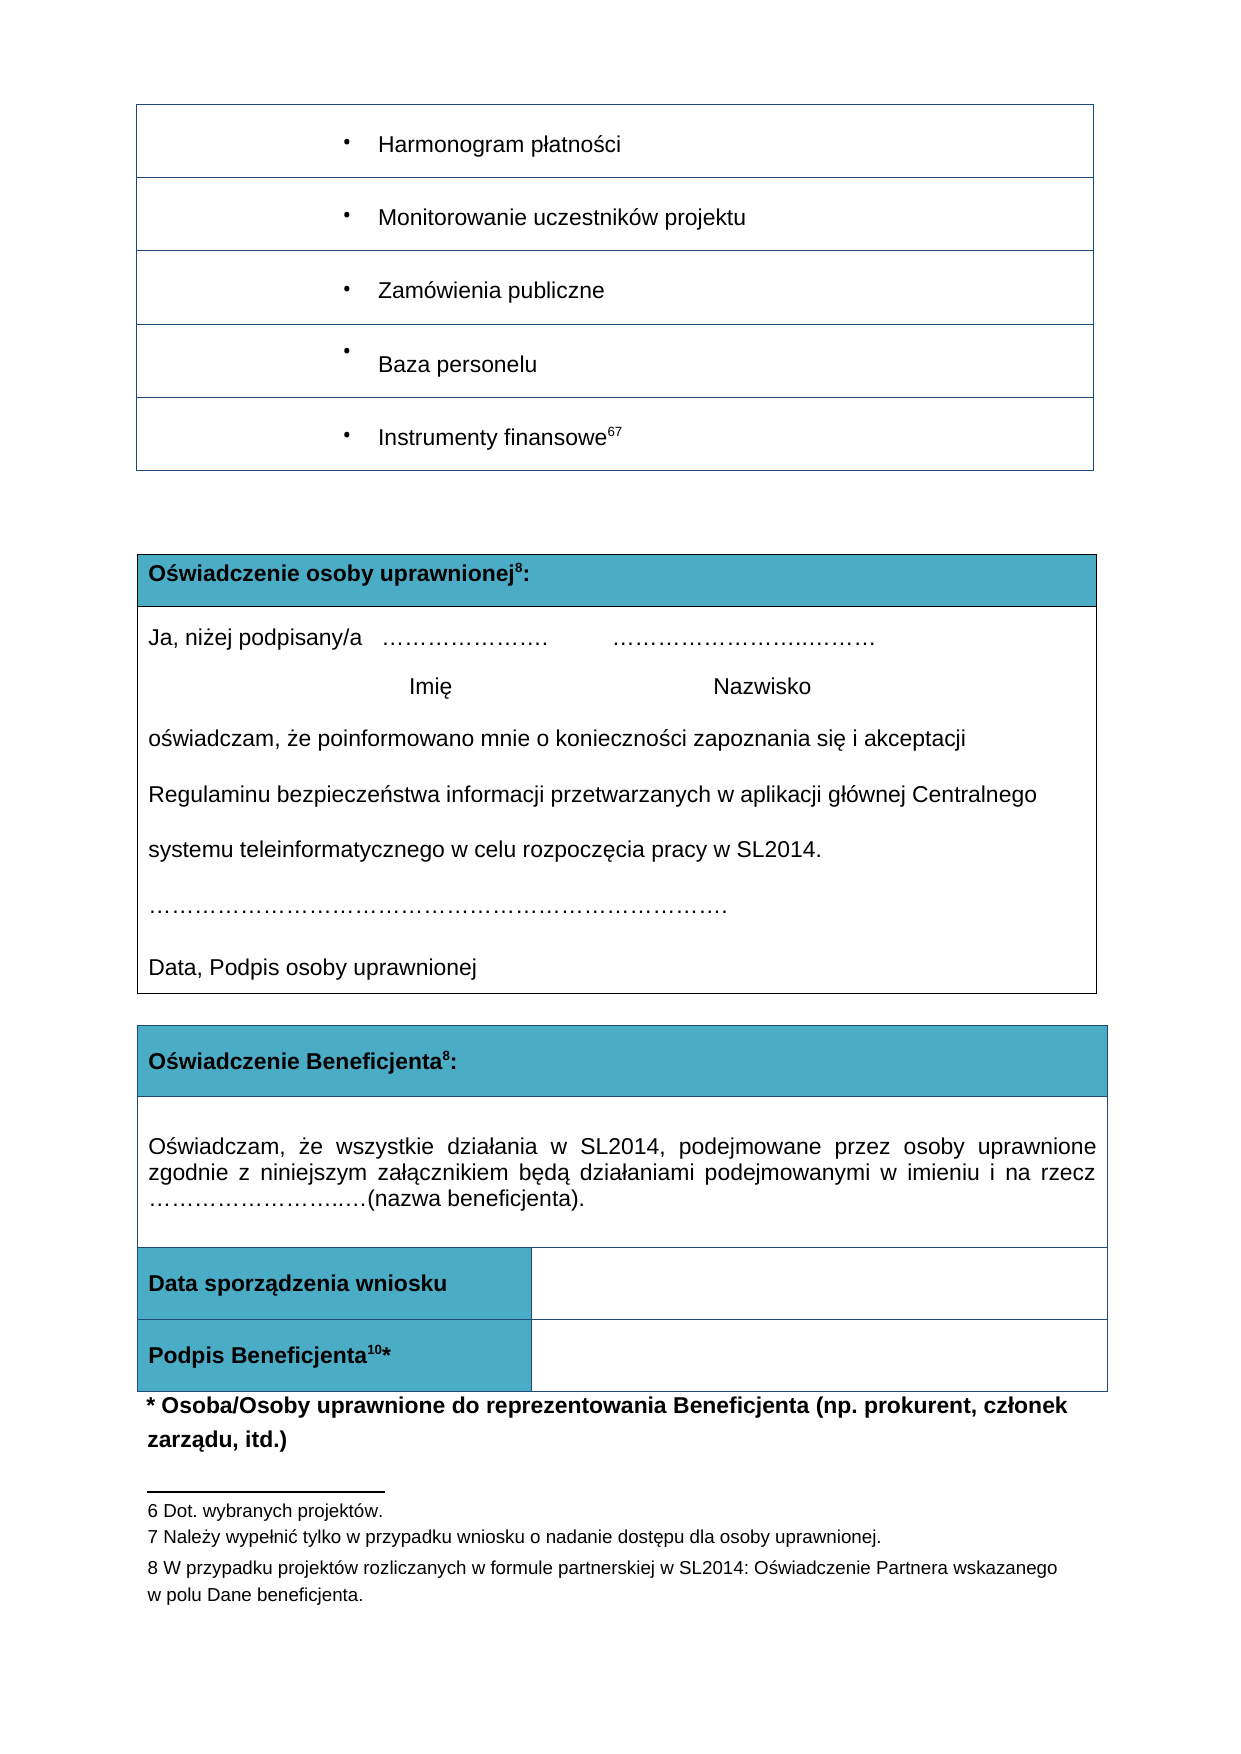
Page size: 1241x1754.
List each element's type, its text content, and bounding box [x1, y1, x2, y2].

table_cell Zamówienia publiczne [378, 251, 1093, 323]
table_cell Data sporządzenia wniosku [138, 1248, 531, 1319]
table_cell Ja, niżej podpisany/a …………………. ……………………..……… Imię Nazwisko oświadczam, że poinformowano mnie o konieczności zapoznania się i akceptacji Regulaminu bezpieczeństwa informacji przetwarzanych w aplikacji głównej Centralnego systemu teleinformatycznego w celu rozpoczęcia pracy w SL2014. …………………………………………………………………. Data, Podpis osoby uprawnionej [138, 607, 1096, 993]
table_header Oświadczenie Beneficjenta: [138, 1026, 1107, 1096]
table_cell Podpis Beneficjenta10* [138, 1320, 531, 1391]
table_cell Baza personelu [378, 325, 1093, 397]
table_cell Monitorowanie uczestników projektu [378, 178, 1093, 250]
table_header Oświadczenie osoby uprawnionej8: [138, 555, 1096, 606]
text * Osoba/Osoby uprawnione do reprezentowania Beneficjenta (np. prokurent, członek zarządu, itd.) [146, 1392, 1095, 1452]
table_cell Harmonogram płatności [378, 105, 1093, 177]
table_cell • [137, 105, 377, 177]
table_cell [532, 1248, 1107, 1319]
table_cell • [137, 251, 377, 323]
table_cell Oświadczam, że wszystkie działania w SL2014, podejmowane przez osoby uprawnione zgodnie z niniejszym załącznikiem będą działaniami podejmowanymi w imieniu i na rzecz ……………………..…(nazwa beneficjenta). [138, 1097, 1107, 1247]
table_cell [532, 1320, 1107, 1391]
table_cell • [137, 178, 377, 250]
table_cell • [137, 325, 377, 397]
table_cell Instrumenty finansowe [378, 398, 1093, 470]
table_cell • [137, 398, 377, 470]
